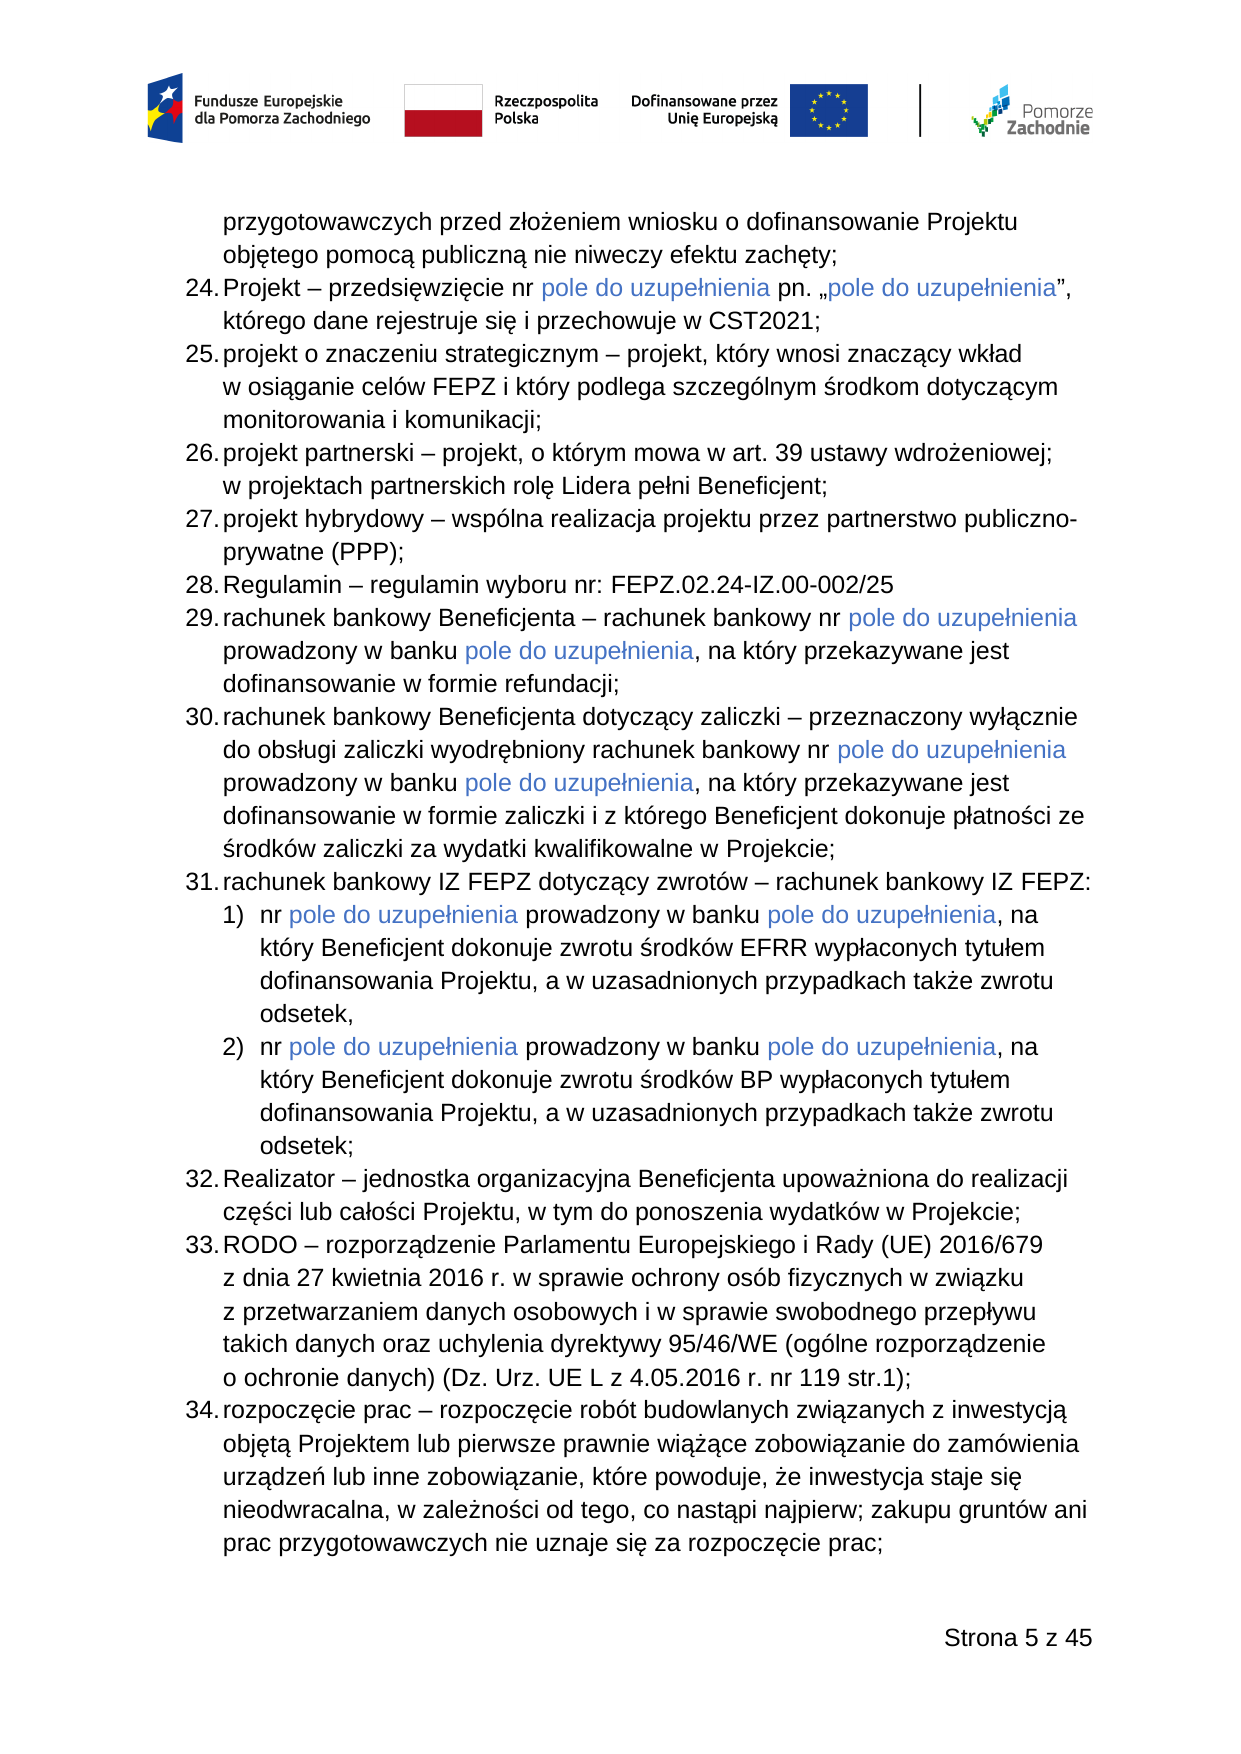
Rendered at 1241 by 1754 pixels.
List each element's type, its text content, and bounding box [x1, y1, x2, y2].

text projekt hybrydowy – wspólna realizacja projektu przez partnerstwo publiczno-prywatne (PPP); [185, 504, 1092, 566]
text Realizator – jednostka organizacyjna Beneficjenta upoważniona do realizacji części lub całości Projektu, w tym do ponoszenia wydatków w Projekcie; [185, 1164, 1092, 1226]
text rachunek bankowy Beneficjenta dotyczący zaliczki – przeznaczony wyłącznie do obsługi zaliczki wyodrębniony rachunek bankowy nr prowadzony w banku , na który przekazywane jest dofinansowanie w formie zaliczki i z którego Beneficjent dokonuje płatności ze środków zaliczki za wydatki kwalifikowalne w Projekcie; [185, 702, 1092, 863]
text nr prowadzony w banku , na który Beneficjent dokonuje zwrotu środków BP wypłaconych tytułem dofinansowania Projektu, a w uzasadnionych przypadkach także zwrotu odsetek; [222, 1032, 1092, 1160]
text rachunek bankowy IZ FEPZ dotyczący zwrotów – rachunek bankowy IZ FEPZ: [185, 867, 1092, 896]
text nr prowadzony w banku , na który Beneficjent dokonuje zwrotu środków EFRR wypłaconych tytułem dofinansowania Projektu, a w uzasadnionych przypadkach także zwrotu odsetek, [222, 900, 1092, 1028]
text projekt partnerski – projekt, o którym mowa w art. 39 ustawy wdrożeniowej; w projektach partnerskich rolę Lidera pełni Beneficjent; [185, 438, 1092, 500]
text rachunek bankowy Beneficjenta – rachunek bankowy nr prowadzony w banku , na który przekazywane jest dofinansowanie w formie refundacji; [185, 603, 1092, 698]
text Projekt – przedsięwzięcie nr pn. „”, którego dane rejestruje się i przechowuje w CST2021; [185, 273, 1092, 334]
text projekt o znaczeniu strategicznym – projekt, który wnosi znaczący wkład w osiąganie celów FEPZ i który podlega szczególnym środkom dotyczącym monitorowania i komunikacji; [185, 339, 1092, 434]
text Regulamin – regulamin wyboru nr: [185, 570, 1092, 599]
text RODO – rozporządzenie Parlamentu Europejskiego i Rady (UE) 2016/679 z dnia 27 kwietnia 2016 r. w sprawie ochrony osób fizycznych w związku z przetwarzaniem danych osobowych i w sprawie swobodnego przepływu takich danych oraz uchylenia dyrektywy 95/46/WE (ogólne rozporządzenie o ochronie danych) (Dz. Urz. UE L z 4.05.2016 r. nr 119 str.1); [185, 1230, 1092, 1391]
picture [147, 73, 1093, 143]
text rozpoczęcie prac – rozpoczęcie robót budowlanych związanych z inwestycją objętą Projektem lub pierwsze prawnie wiążące zobowiązanie do zamówienia urządzeń lub inne zobowiązanie, które powoduje, że inwestycja staje się nieodwracalna, w zależności od tego, co nastąpi najpierw; zakupu gruntów ani prac przygotowawczych nie uznaje się za rozpoczęcie prac; [185, 1396, 1092, 1556]
